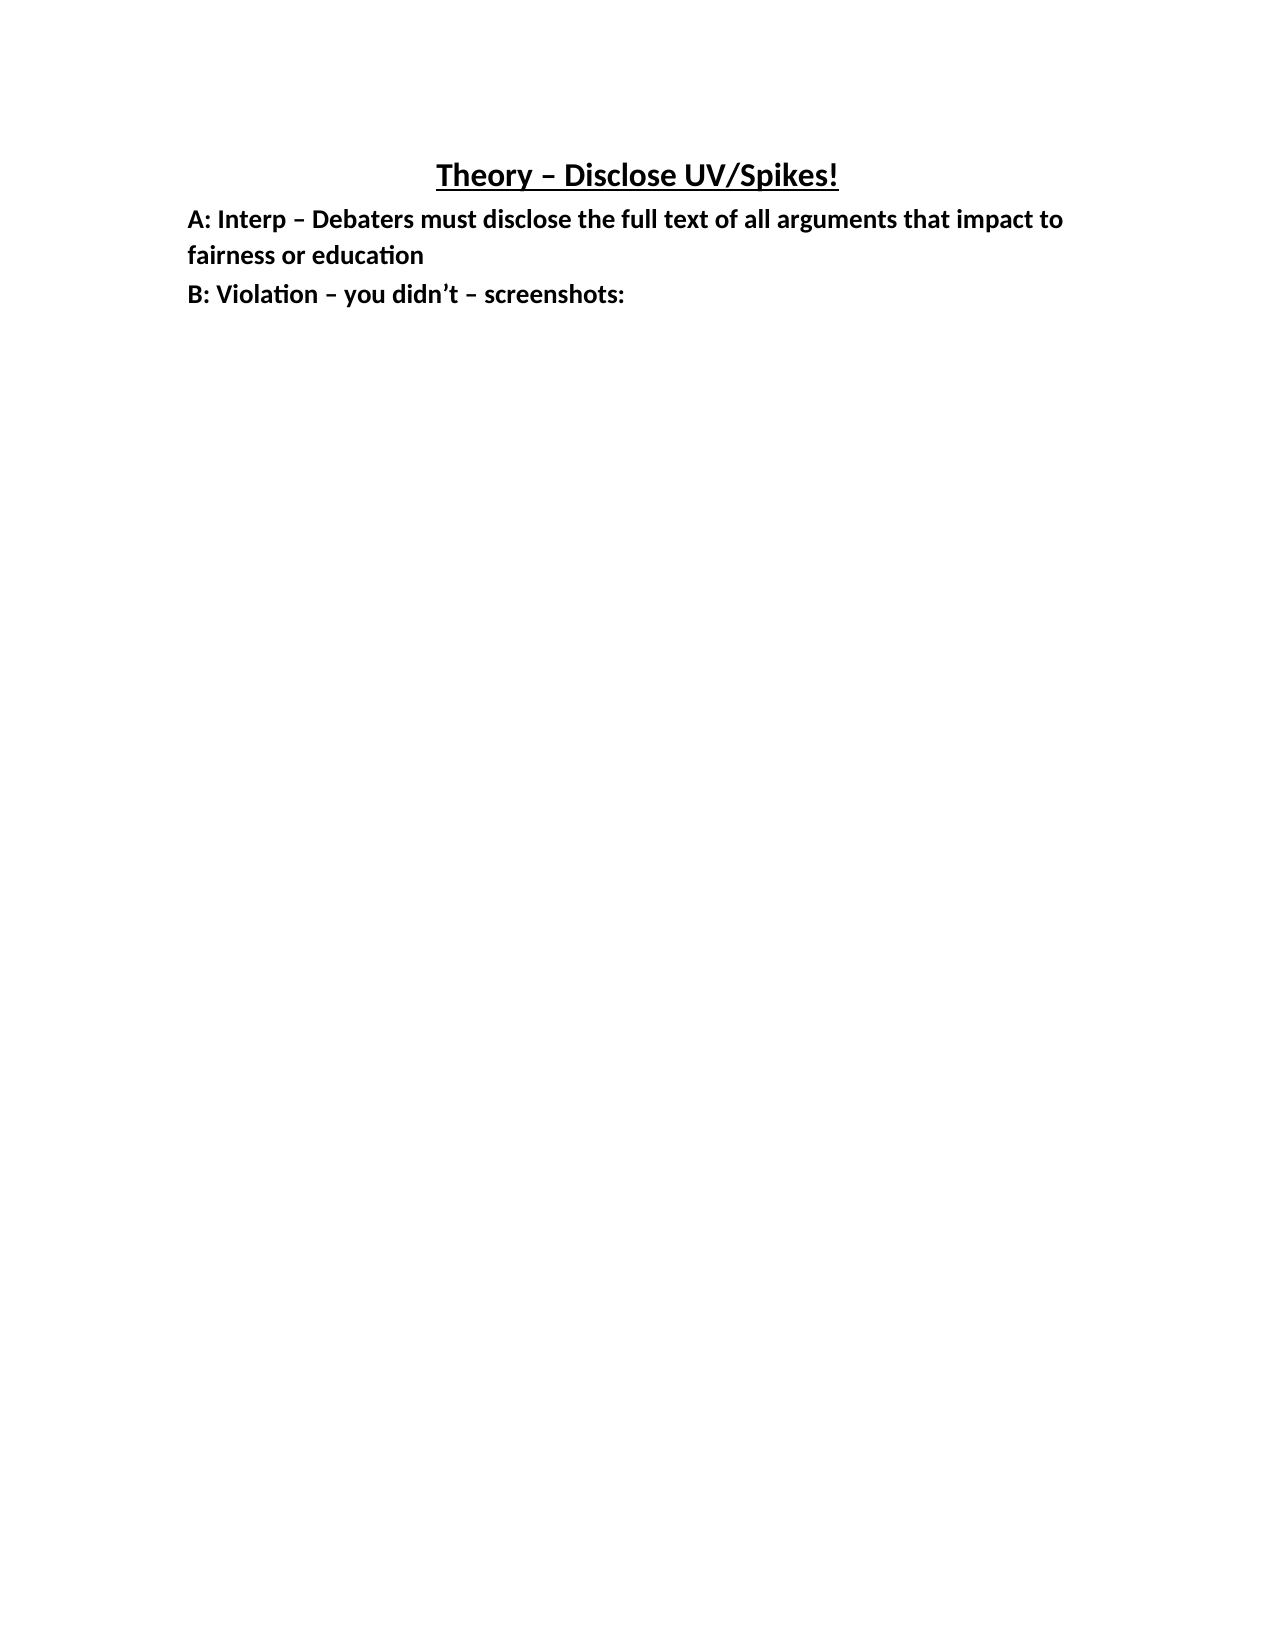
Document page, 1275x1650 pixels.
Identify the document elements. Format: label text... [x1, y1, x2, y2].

subtitle B: Violation – you didn’t – screenshots: [187, 278, 1087, 311]
subtitle A: Interp – Debaters must disclose the full text of all arguments that impact to fairness or education [187, 202, 1087, 271]
subtitle Theory – Disclose UV/Spikes! [187, 154, 1087, 195]
